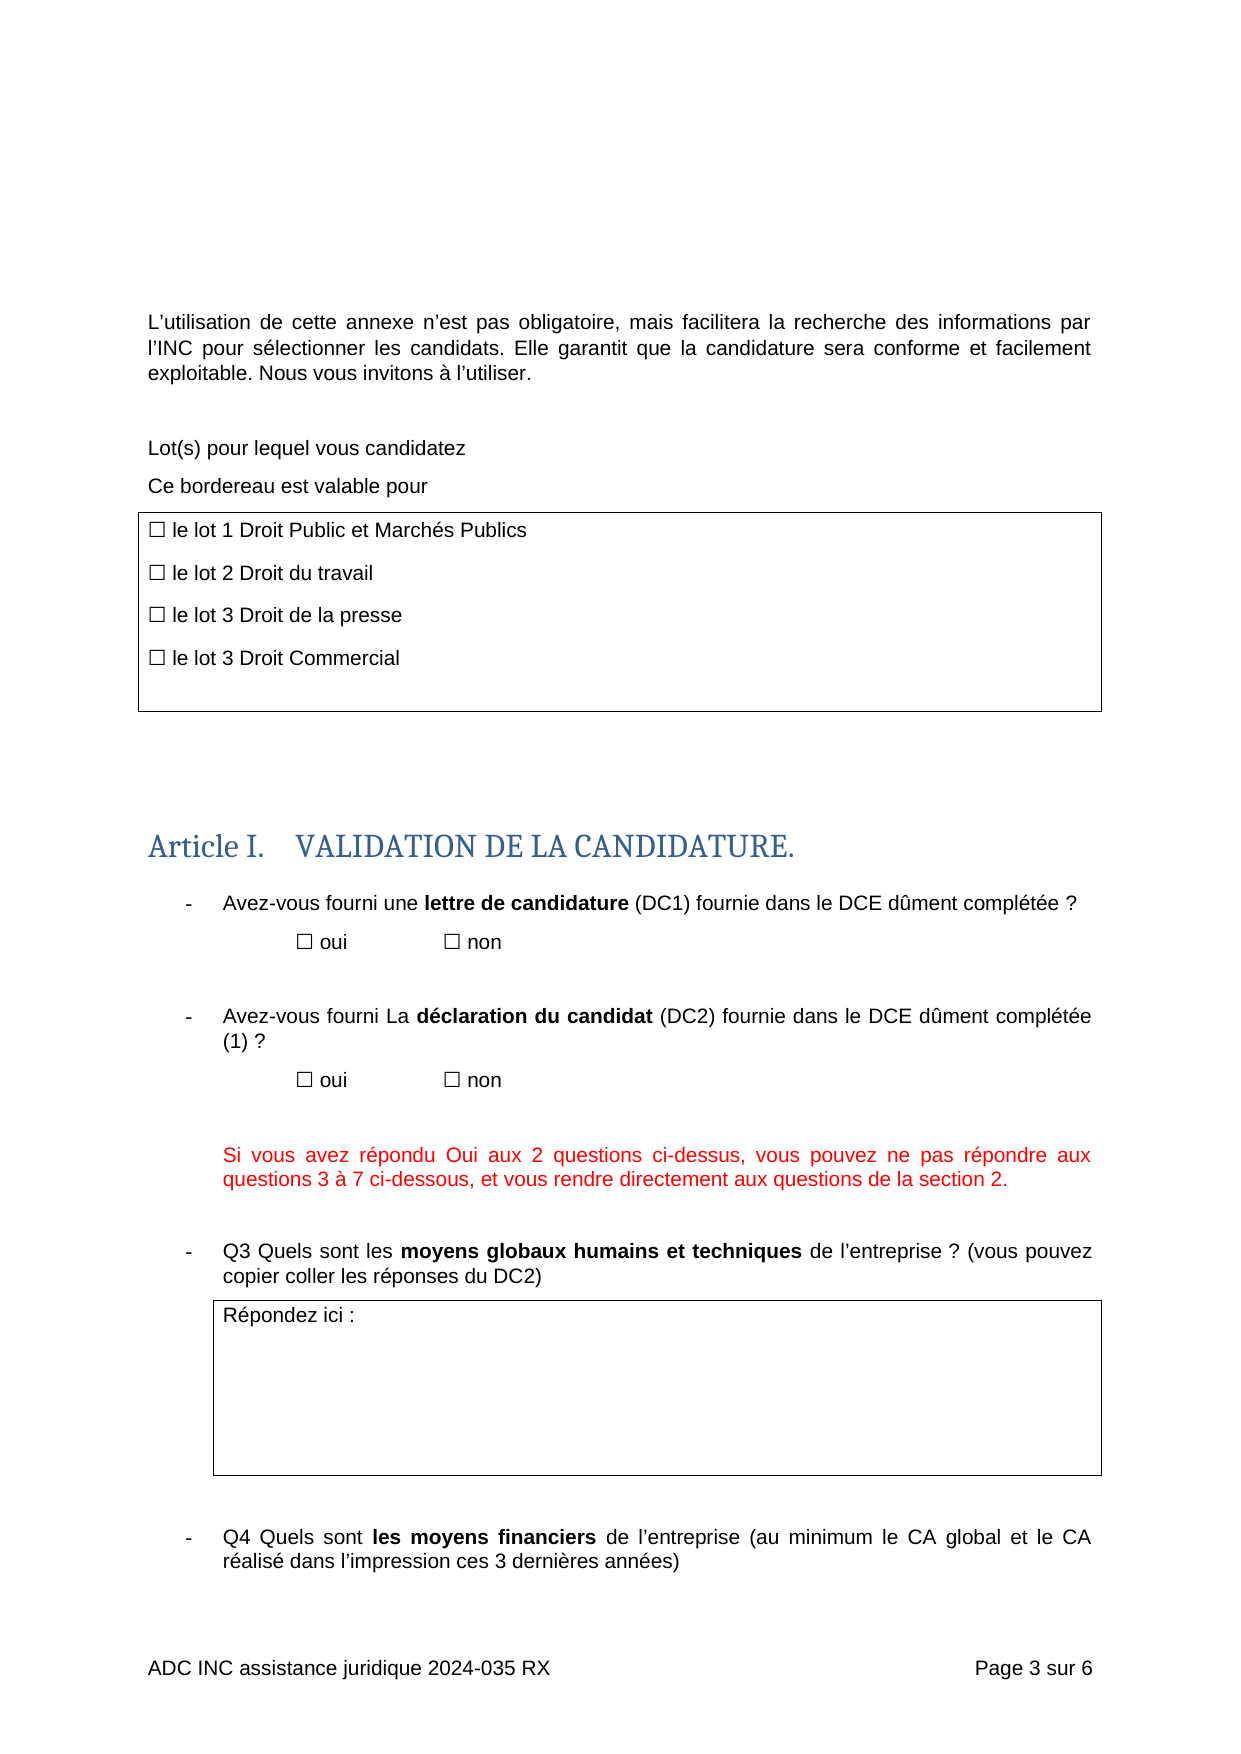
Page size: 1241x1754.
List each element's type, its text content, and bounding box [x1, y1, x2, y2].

text Ce bordereau est valable pour [148, 474, 1093, 498]
text oui non [295, 927, 1093, 955]
text Si vous avez répondu Oui aux 2 questions ci-dessus, vous pouvez ne pas répondre aux questions 3 à 7 ci-dessous, et vous rendre directement aux questions de la section 2. [223, 1142, 1093, 1190]
text L’utilisation de cette annexe n’est pas obligatoire, mais facilitera la recherche des informations par l’INC pour sélectionner les candidats. Elle garantit que la candidature sera conforme et facilement exploitable. Nous vous invitons à l’utiliser. [148, 310, 1093, 384]
text Lot(s) pour lequel vous candidatez [148, 436, 1093, 460]
subtitle VALIDATION DE LA CANDIDATURE. [148, 827, 1093, 865]
list Q3 Quels sont les moyens globaux humains et techniques de l’entreprise ? (vous pouvez copier coller les réponses du DC2) [185, 1239, 1093, 1287]
text le lot 1 Droit Public et Marchés Publics [139, 513, 1101, 543]
text le lot 3 Droit de la presse [139, 597, 1101, 629]
text le lot 2 Droit du travail [139, 554, 1101, 586]
text le lot 3 Droit Commercial [139, 640, 1101, 671]
list Avez-vous fourni une lettre de candidature (DC1) fournie dans le DCE dûment complétée ? [185, 890, 1093, 914]
list Q4 Quels sont les moyens financiers de l’entreprise (au minimum le CA global et le CA réalisé dans l’impression ces 3 dernières années) [185, 1525, 1093, 1573]
list Avez-vous fourni La déclaration du candidat (DC2) fournie dans le DCE dûment complétée (1) ? [185, 1004, 1093, 1052]
text Répondez ici : [214, 1301, 1101, 1327]
text oui non [259, 1065, 1093, 1093]
